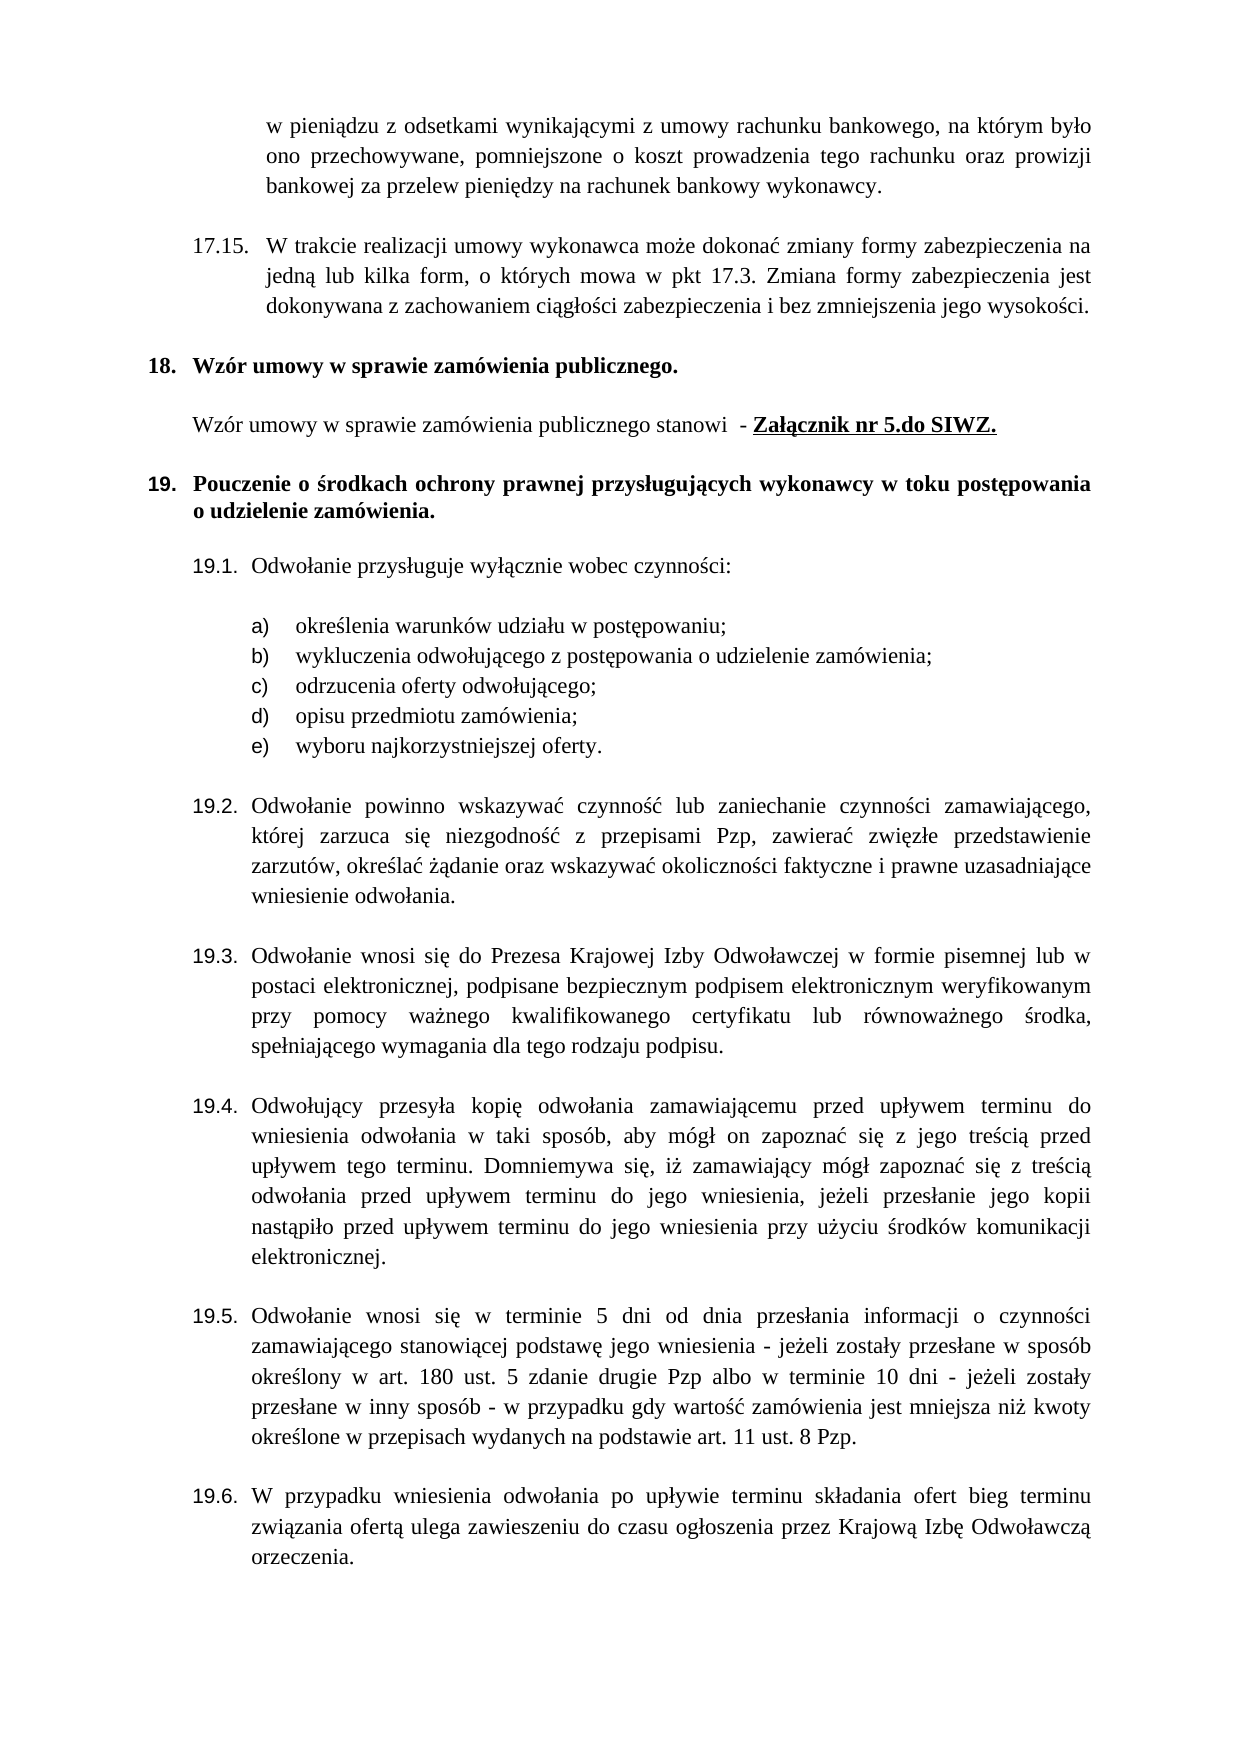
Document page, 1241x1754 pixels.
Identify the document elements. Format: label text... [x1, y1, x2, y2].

list W trakcie realizacji umowy wykonawca może dokonać zmiany formy zabezpieczenia na jedną lub kilka form, o których mowa w pkt 17.3. Zmiana formy zabezpieczenia jest dokonywana z zachowaniem ciągłości zabezpieczenia i bez zmniejszenia jego wysokości. [192, 232, 1093, 319]
list wykluczenia odwołującego z postępowania o udzielenie zamówienia; [251, 642, 1093, 668]
list Pouczenie o środkach ochrony prawnej przysługujących wykonawcy w toku postępowania o udzielenie zamówienia. [148, 470, 1093, 523]
list W przypadku wniesienia odwołania po upływie terminu składania ofert bieg terminu związania ofertą ulega zawieszeniu do czasu ogłoszenia przez Krajową Izbę Odwoławczą orzeczenia. [192, 1482, 1093, 1569]
list Odwołanie powinno wskazywać czynność lub zaniechanie czynności zamawiającego, której zarzuca się niezgodność z przepisami Pzp, zawierać zwięzłe przedstawienie zarzutów, określać żądanie oraz wskazywać okoliczności faktyczne i prawne uzasadniające wniesienie odwołania. [192, 792, 1093, 909]
list wyboru najkorzystniejszej oferty. [251, 732, 1093, 759]
text Wzór umowy w sprawie zamówienia publicznego stanowi - Załącznik nr 5.do SIWZ. [192, 411, 1093, 437]
list określenia warunków udziału w postępowaniu; [251, 612, 1093, 638]
list Odwołanie wnosi się do Prezesa Krajowej Izby Odwoławczej w formie pisemnej lub w postaci elektronicznej, podpisane bezpiecznym podpisem elektronicznym weryfikowanym przy pomocy ważnego kwalifikowanego certyfikatu lub równoważnego środka, spełniającego wymagania dla tego rodzaju podpisu. [192, 942, 1093, 1059]
list Wzór umowy w sprawie zamówienia publicznego. [148, 352, 1093, 378]
list Odwołanie wnosi się w terminie 5 dni od dnia przesłania informacji o czynności zamawiającego stanowiącej podstawę jego wniesienia - jeżeli zostały przesłane w sposób określony w art. 180 ust. 5 zdanie drugie Pzp albo w terminie 10 dni - jeżeli zostały przesłane w inny sposób - w przypadku gdy wartość zamówienia jest mniejsza niż kwoty określone w przepisach wydanych na podstawie art. 11 ust. 8 Pzp. [192, 1302, 1093, 1449]
list odrzucenia oferty odwołującego; [251, 672, 1093, 698]
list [192, 112, 1093, 199]
list Odwołujący przesyła kopię odwołania zamawiającemu przed upływem terminu do wniesienia odwołania w taki sposób, aby mógł on zapoznać się z jego treścią przed upływem tego terminu. Domniemywa się, iż zamawiający mógł zapoznać się z treścią odwołania przed upływem terminu do jego wniesienia, jeżeli przesłanie jego kopii nastąpiło przed upływem terminu do jego wniesienia przy użyciu środków komunikacji elektronicznej. [192, 1092, 1093, 1269]
list Odwołanie przysługuje wyłącznie wobec czynności: [192, 552, 1093, 579]
list opisu przedmiotu zamówienia; [251, 702, 1093, 729]
